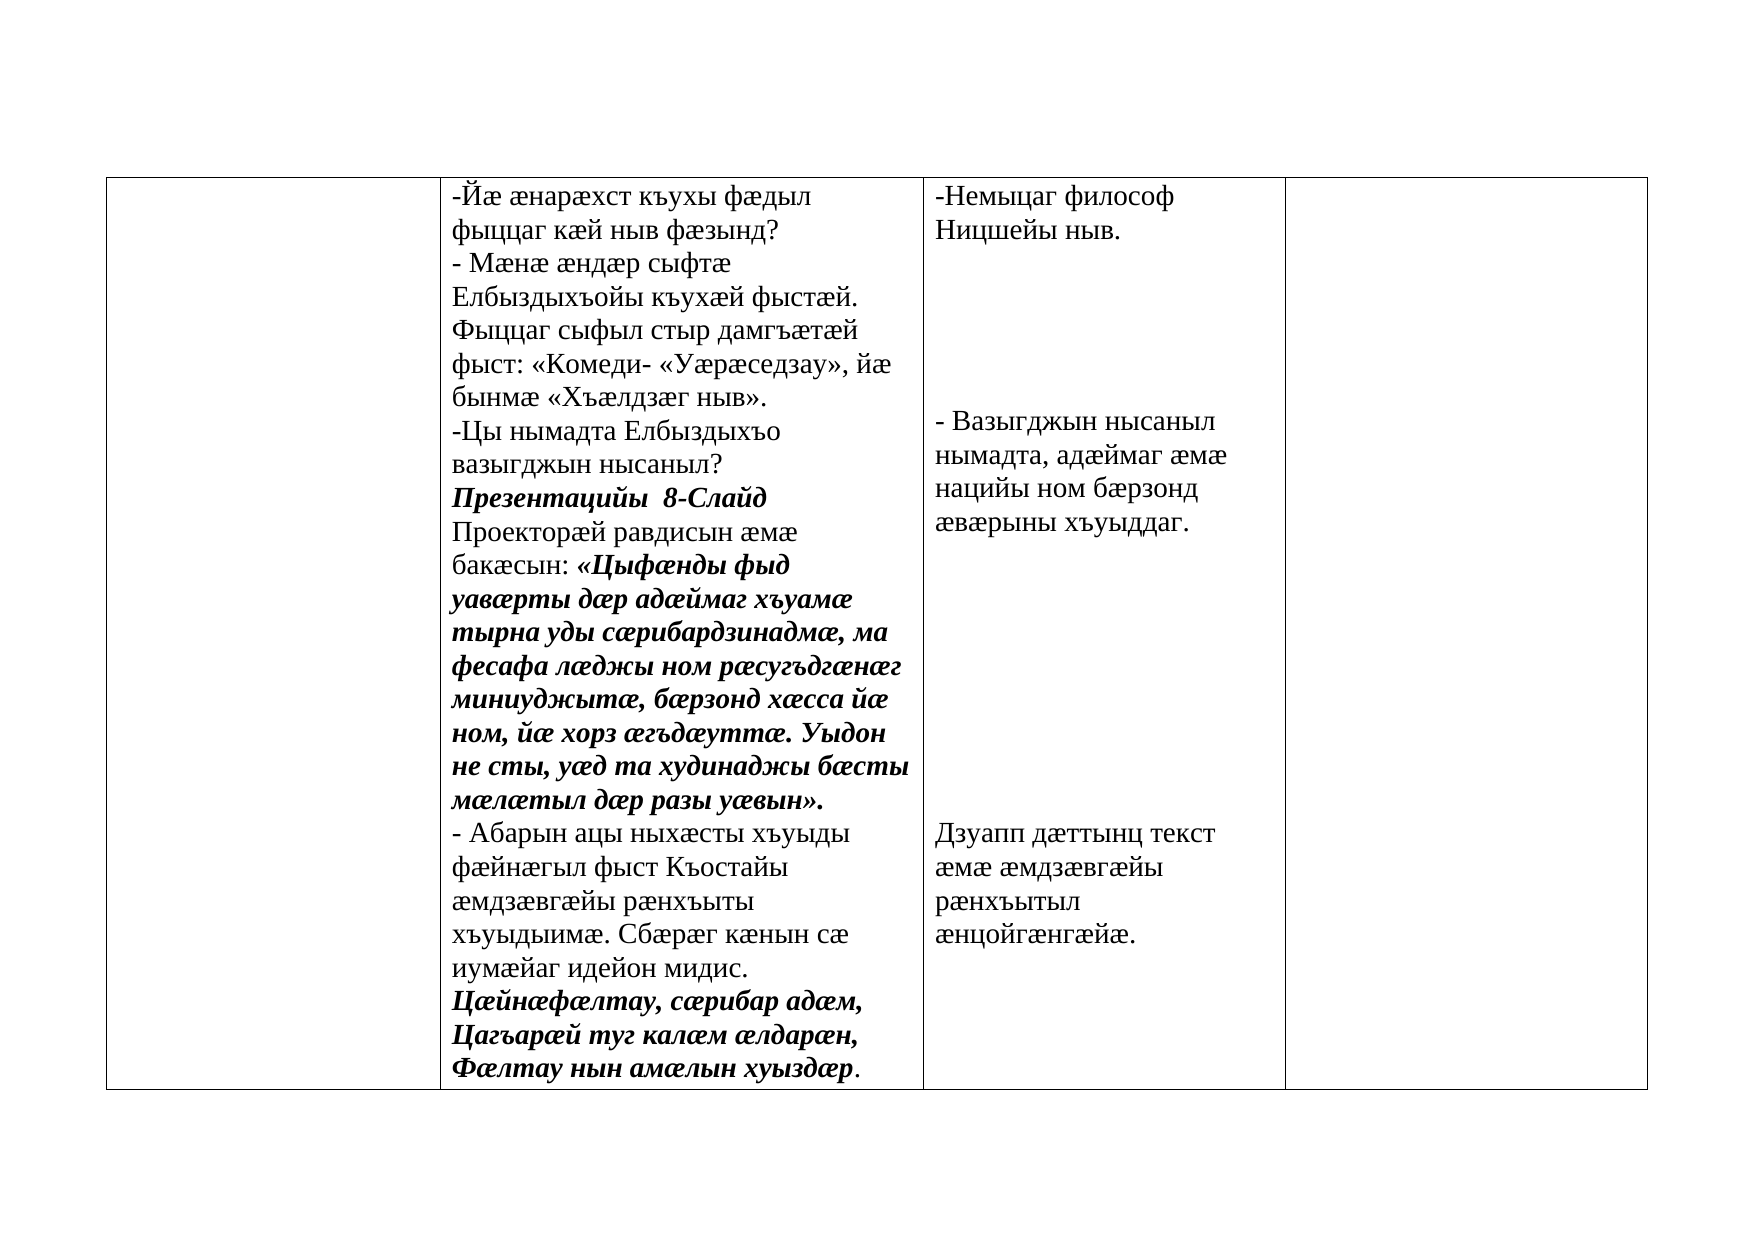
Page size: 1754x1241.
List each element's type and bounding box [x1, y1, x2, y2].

table_cell [107, 178, 440, 1089]
table_cell [924, 178, 1285, 1089]
table_cell [1286, 178, 1647, 1089]
table_cell [441, 178, 923, 1089]
